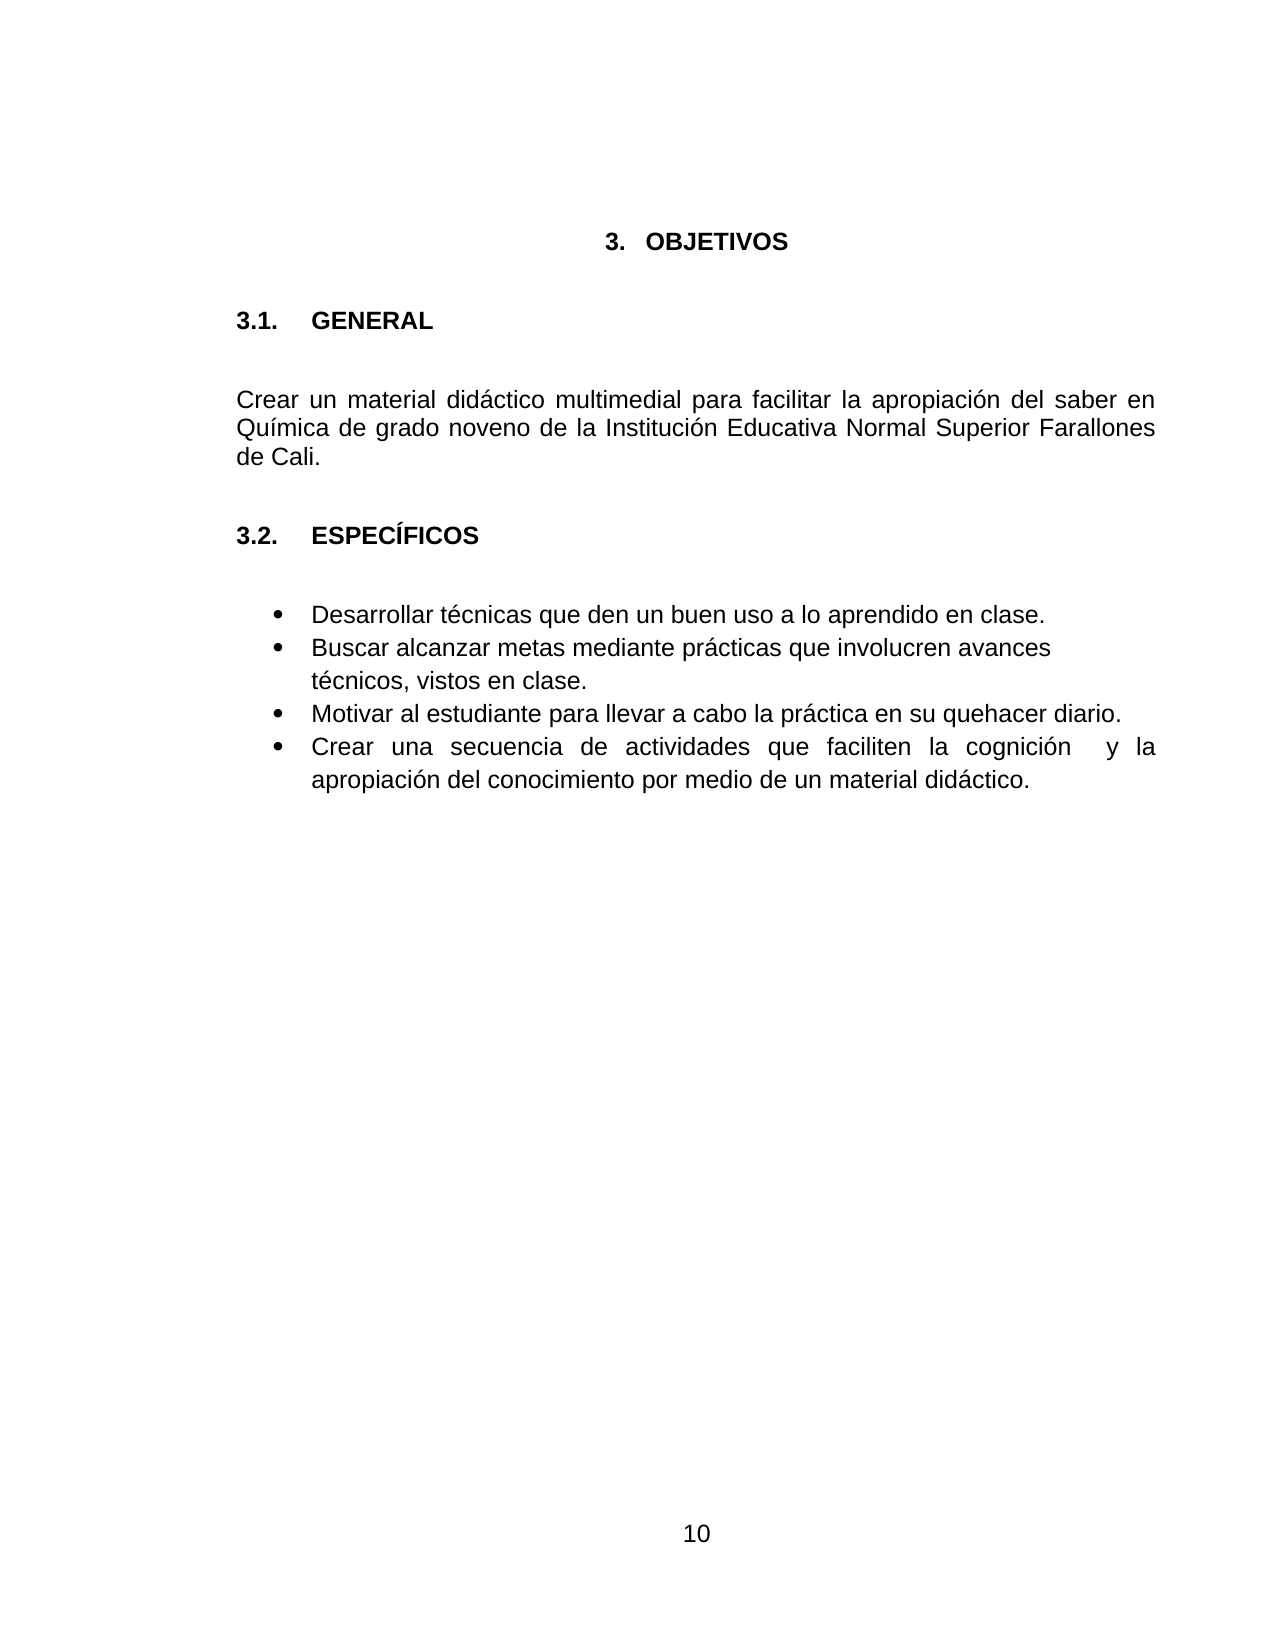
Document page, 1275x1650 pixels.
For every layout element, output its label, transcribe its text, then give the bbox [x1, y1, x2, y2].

subtitle GENERAL [236, 306, 1157, 335]
list Desarrollar técnicas que den un buen uso a lo aprendido en clase. [274, 600, 1157, 628]
list Motivar al estudiante para llevar a cabo la práctica en su quehacer diario. [274, 699, 1157, 728]
subtitle OBJETIVOS [236, 227, 1157, 256]
list Crear una secuencia de actividades que faciliten la cognición y la apropiación del conocimiento por medio de un material didáctico. [274, 732, 1157, 794]
subtitle ESPECÍFICOS [236, 521, 1157, 550]
list Buscar alcanzar metas mediante prácticas que involucren avances técnicos, vistos en clase. [274, 633, 1157, 695]
text Crear un material didáctico multimedial para facilitar la apropiación del saber en Química de grado noveno de la Institución Educativa Normal Superior Farallones de Cali. [236, 385, 1157, 471]
